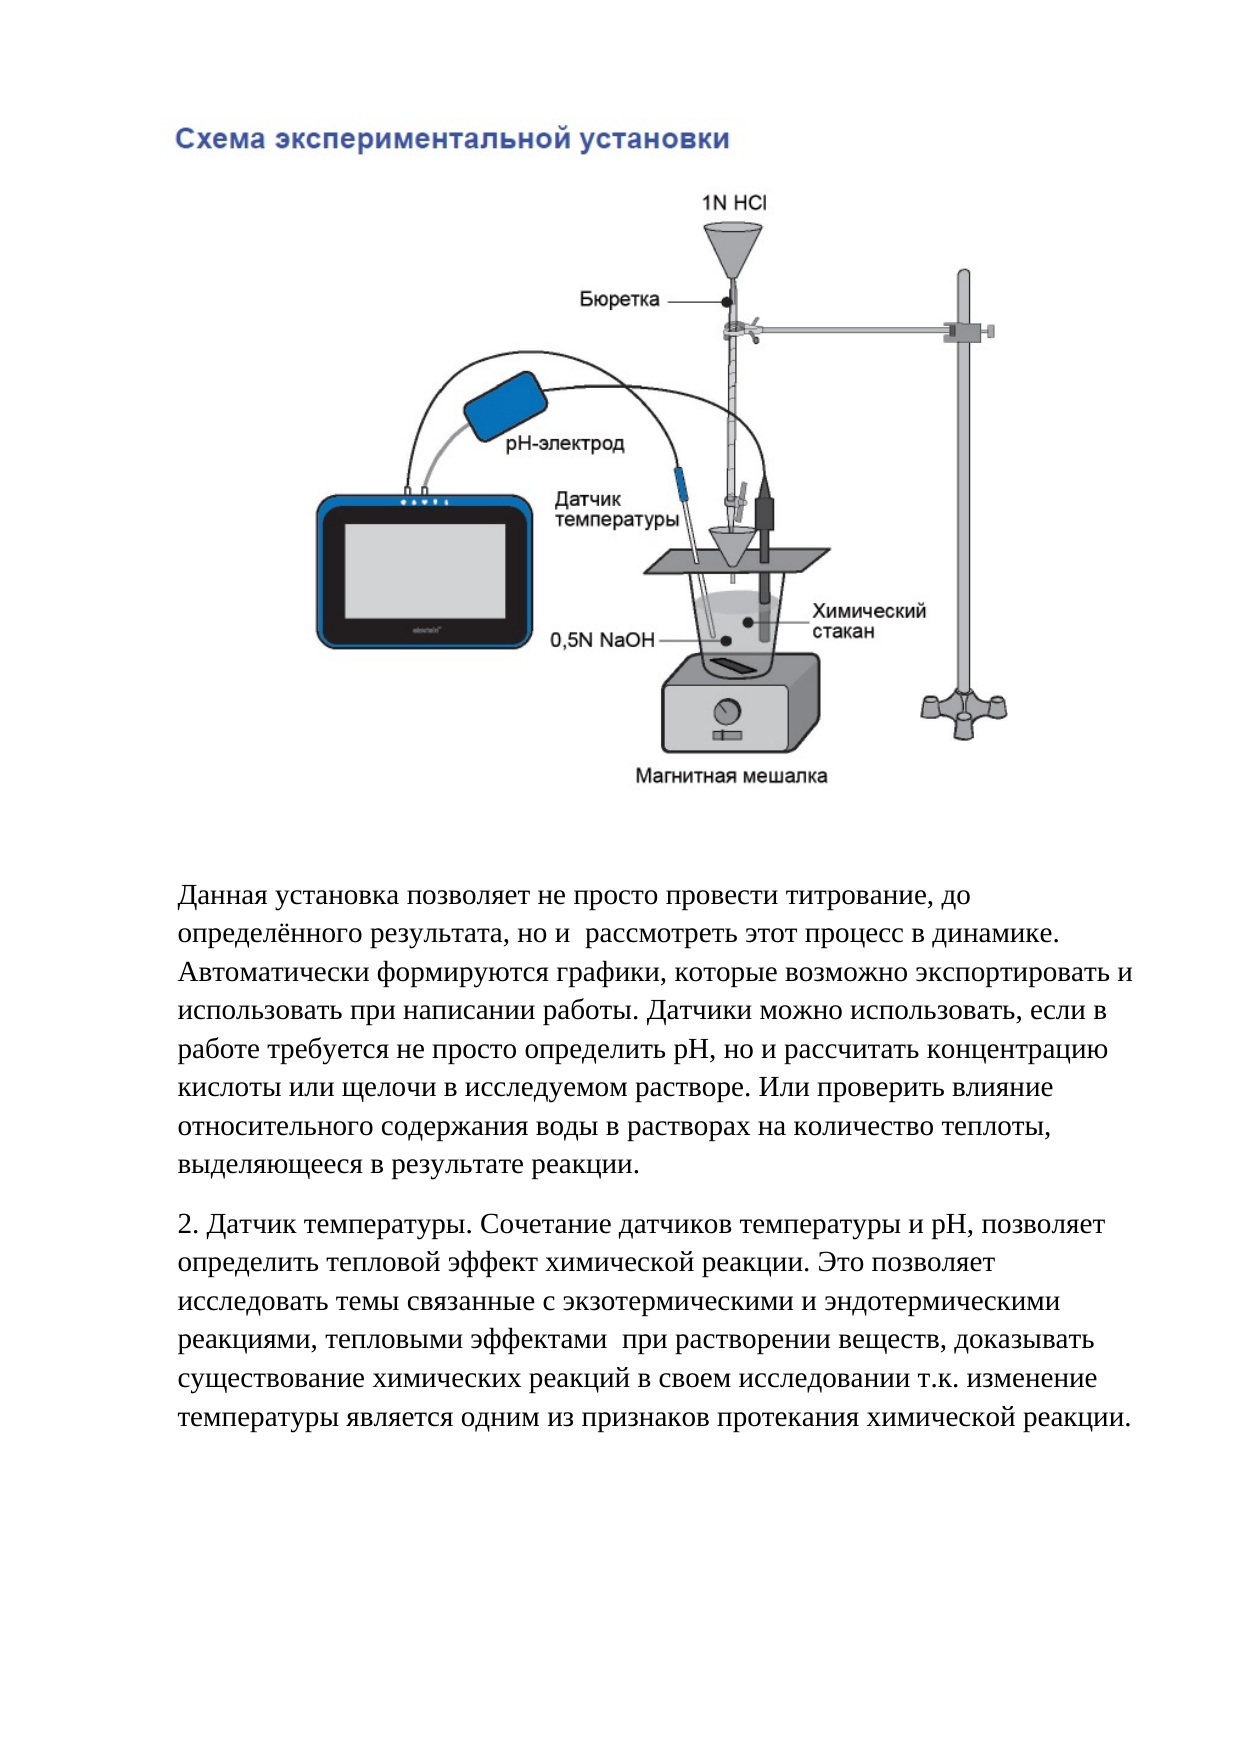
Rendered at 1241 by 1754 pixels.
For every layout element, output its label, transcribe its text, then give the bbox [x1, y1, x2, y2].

text Данная установка позволяет не просто провести титрование, до определённого результата, но и рассмотреть этот процесс в динамике. Автоматически формируются графики, которые возможно экспортировать и использовать при написании работы. Датчики можно использовать, если в работе требуется не просто определить рН, но и рассчитать концентрацию кислоты или щелочи в исследуемом растворе. Или проверить влияние относительного содержания воды в растворах на количество теплоты, выделяющееся в результате реакции. [177, 877, 1152, 1180]
text 2. Датчик температуры. Сочетание датчиков температуры и рН, позволяет определить тепловой эффект химической реакции. Это позволяет исследовать темы связанные с экзотермическими и эндотермическими реакциями, тепловыми эффектами при растворении веществ, доказывать существование химических реакций в своем исследовании т.к. изменение температуры является одним из признаков протекания химической реакции. [177, 1206, 1152, 1432]
picture [161, 118, 1137, 793]
